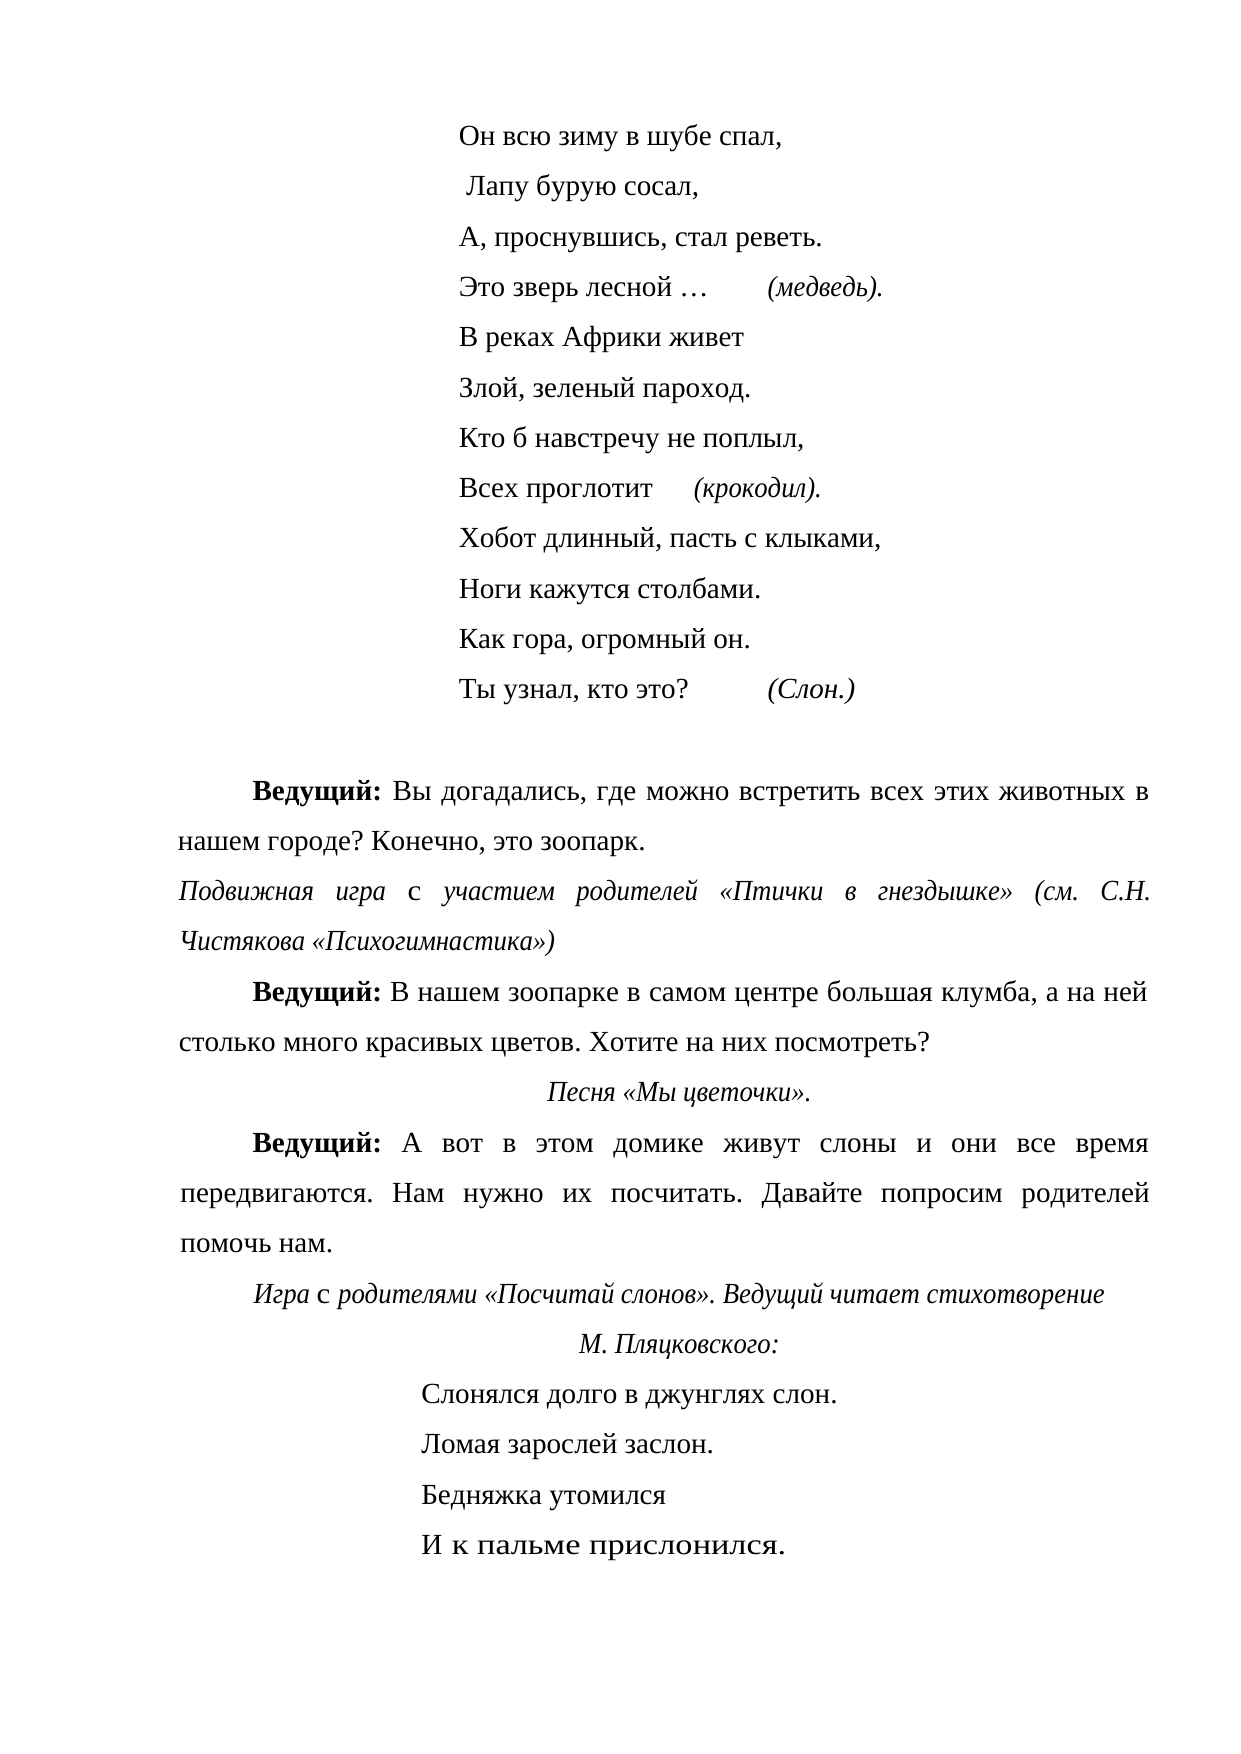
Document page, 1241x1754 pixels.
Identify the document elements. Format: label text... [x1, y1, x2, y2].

text Лапу бурую сосал, [177, 168, 1160, 202]
text Ты узнал, кто это? (Слон.) [177, 672, 1160, 705]
text И к пальме прислонился. [177, 1527, 1141, 1561]
text Ведущий: А вот в этом домике живут слоны и они все время передвигаются. Нам нужно их посчитать. Давайте попросим родителей помочь нам. [180, 1125, 1150, 1259]
text Злой, зеленый пароход. [177, 370, 1160, 403]
text Кто б навстречу не поплыл, [177, 420, 1160, 453]
text В реках Африки живет [177, 319, 1160, 353]
text Всех проглотит (крокодил). [177, 470, 1160, 504]
text Игра с родителями «Посчитай слонов». Ведущий читает стихотворение [207, 1276, 1152, 1309]
text Как гора, огромный он. [177, 621, 1160, 655]
text Бедняжка утомился [177, 1477, 1141, 1511]
text Ведущий: В нашем зоопарке в самом центре большая клумба, а на ней столько много красивых цветов. Хотите на них посмотреть? [179, 974, 1149, 1058]
text Хобот длинный, пасть с клыками, [177, 521, 1160, 554]
text Он всю зиму в шубе спал, [177, 118, 1160, 152]
text Ломая зарослей заслон. [177, 1427, 1141, 1460]
text Подвижная игра с участием родителей «Птички в гнездышке» (см. С.Н. Чистякова «Психогимнастика») [179, 873, 1152, 957]
text М. Пляцковского: [207, 1326, 1152, 1359]
text Слонялся долго в джунглях слон. [177, 1376, 1141, 1410]
text Ведyщий: Вы догадались, где можно встретить всех этих животных в нашем городе? Конечно, это зоопарк. [178, 773, 1150, 856]
text Это зверь лесной … (медведь). [177, 269, 1160, 303]
text А, проснувшись, стал реветь. [177, 219, 1160, 252]
text Песня «Мы цветочки». [207, 1074, 1152, 1108]
text Ноги кажутся столбами. [177, 571, 1160, 604]
